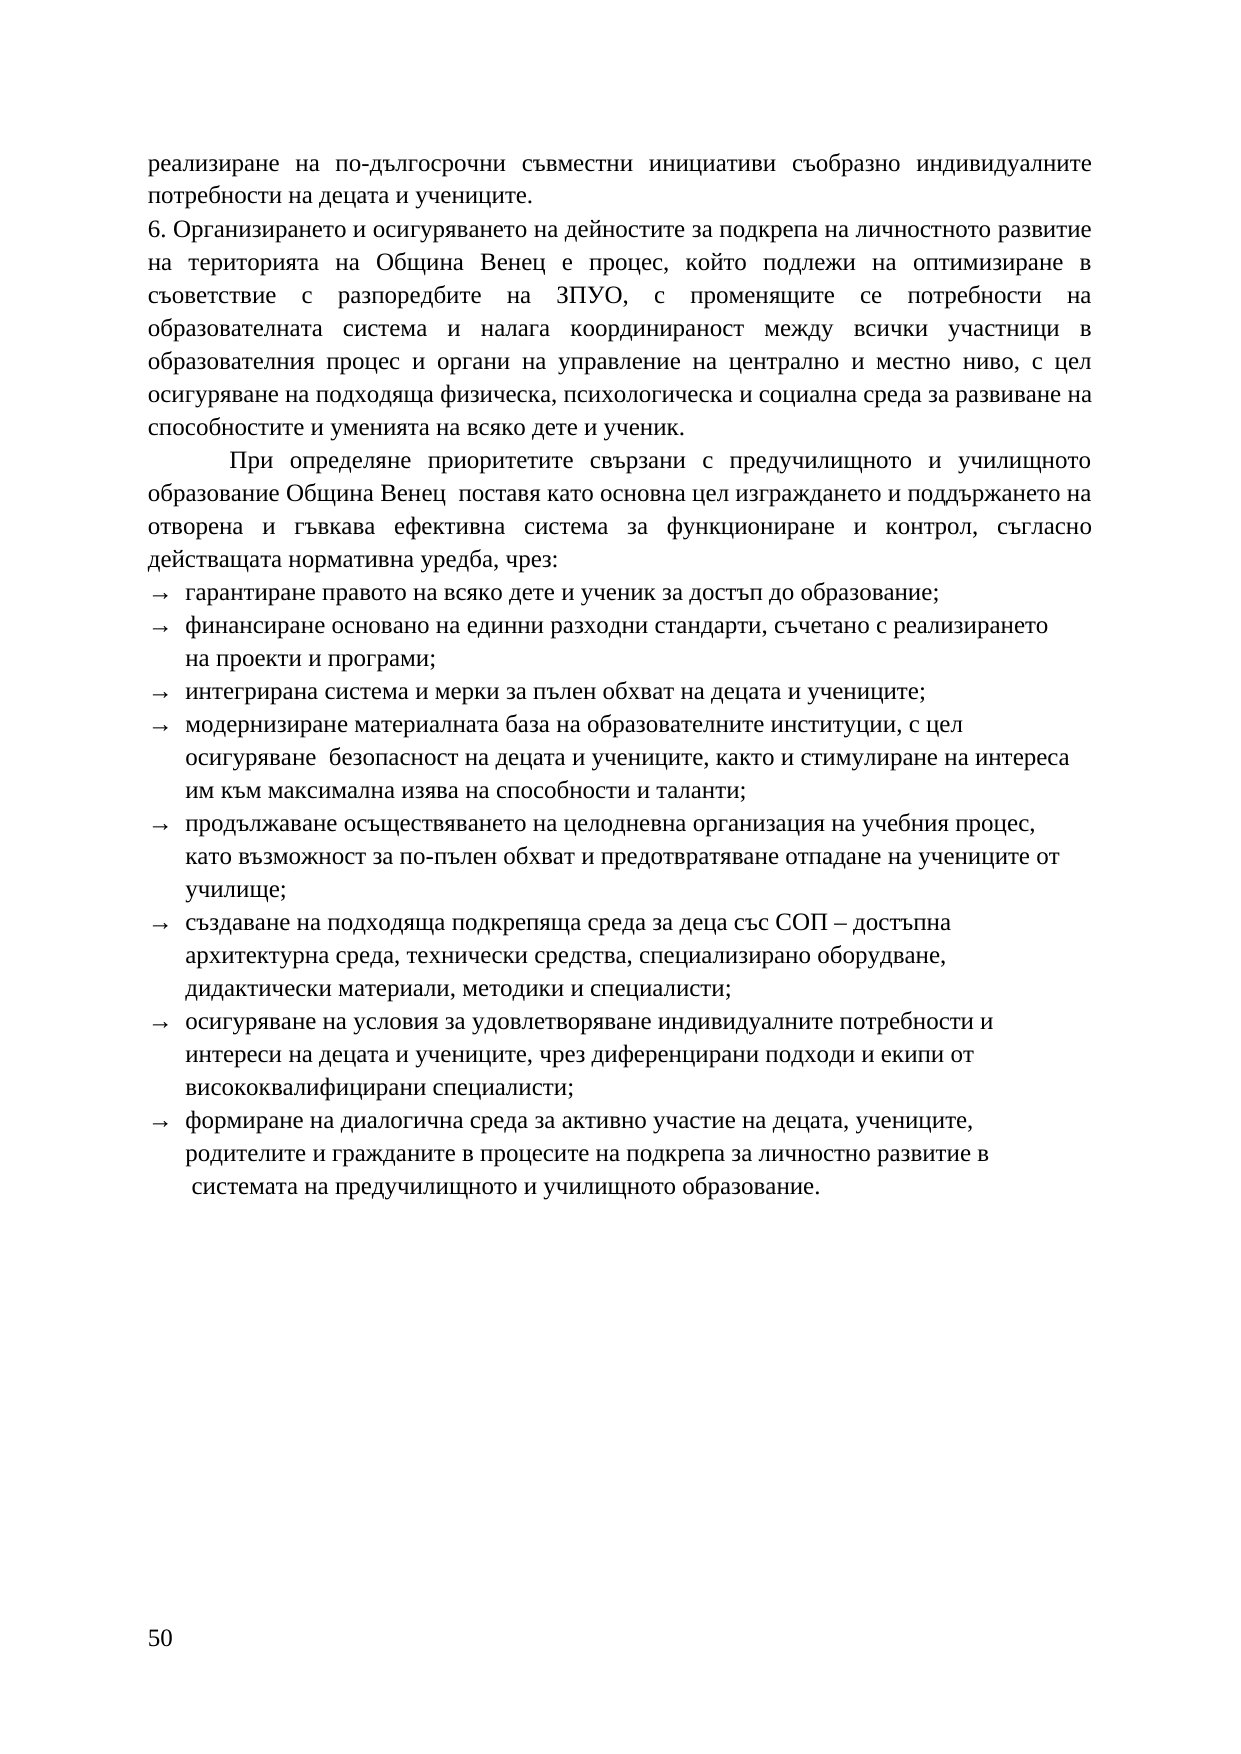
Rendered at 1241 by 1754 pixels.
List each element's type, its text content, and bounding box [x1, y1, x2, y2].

text училище; [148, 874, 1093, 903]
text → продължаване осъществяването на целодневна организация на учебния процес, [148, 808, 1093, 837]
text → гарантиране правото на всяко дете и ученик за достъп до образование; [148, 577, 1093, 606]
text → формиране на диалогична среда за активно участие на децата, учениците, [148, 1105, 1093, 1134]
text интереси на децата и учениците, чрез диференцирани подходи и екипи от [148, 1039, 1093, 1068]
text → осигуряване на условия за удовлетворяване индивидуалните потребности и [148, 1006, 1093, 1035]
text родителите и гражданите в процесите на подкрепа за личностно развитие в [148, 1138, 1093, 1167]
text осигуряване безопасност на децата и учениците, както и стимулиране на интереса [148, 742, 1093, 771]
text на проекти и програми; [148, 643, 1093, 672]
text системата на предучилищното и училищното образование. [148, 1171, 1093, 1200]
text При определяне приоритетите свързани с предучилищното и училищното образование Община Венец поставя като основна цел изграждането и поддържането на отворена и гъвкава ефективна система за функциониране и контрол, съгласно действащата нормативна уредба, чрез: [148, 445, 1093, 573]
text 6. Организирането и осигуряването на дейностите за подкрепа на личностното развитие на територията на Община Венец е процес, който подлежи на оптимизиране в съоветствие с разпоредбите на ЗПУО, с променящите се потребности на образователната система и налага координираност между всички участници в образователния процес и органи на управление на централно и местно ниво, с цел осигуряване на подходяща физическа, психологическа и социална среда за развиване на способностите и уменията на всяко дете и ученик. [148, 214, 1093, 441]
text архитектурна среда, технически средства, специализирано оборудване, [148, 940, 1093, 969]
text → интегрирана система и мерки за пълен обхват на децата и учениците; [148, 676, 1093, 705]
text висококвалифицирани специалисти; [148, 1072, 1093, 1101]
text им към максимална изява на способности и таланти; [148, 775, 1093, 804]
text като възможност за по-пълен обхват и предотвратяване отпадане на учениците от [148, 841, 1093, 870]
text дидактически материали, методики и специалисти; [148, 973, 1093, 1002]
text → създаване на подходяща подкрепяща среда за деца със СОП – достъпна [148, 907, 1093, 936]
text → финансиране основано на единни разходни стандарти, съчетано с реализирането [148, 610, 1093, 639]
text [148, 148, 1093, 209]
text → модернизиране материалната база на образователните институции, с цел [148, 709, 1093, 738]
